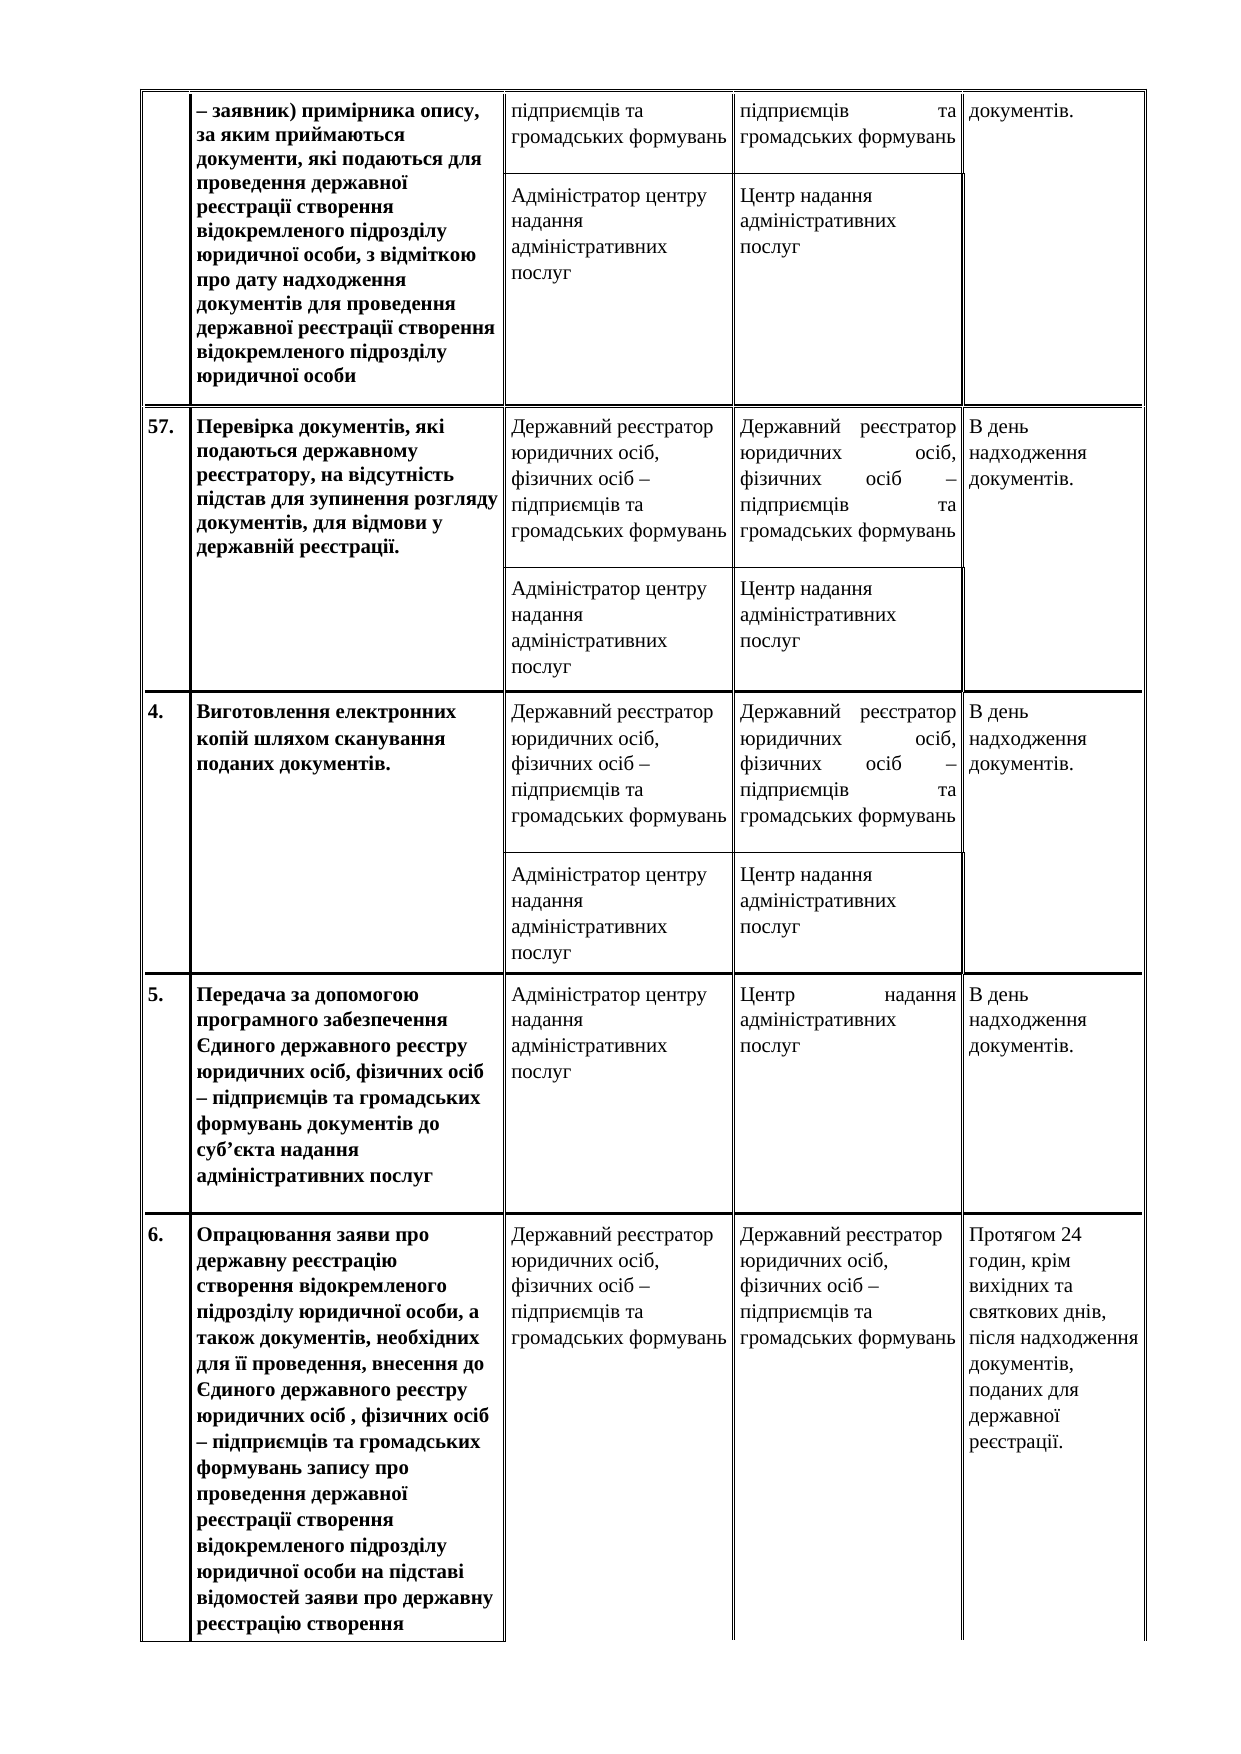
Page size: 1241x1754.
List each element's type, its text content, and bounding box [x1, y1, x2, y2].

table_cell Центр надання адміністративних послуг [735, 975, 961, 1212]
table_cell Державний реєстратор юридичних осіб, фізичних осіб – підприємців та громадських формувань [735, 408, 961, 567]
table_cell Державний реєстратор юридичних осіб, фізичних осіб – підприємців та громадських формувань [506, 693, 732, 852]
table_cell Перевірка документів, які подаються державному реєстратору, на відсутність підстав для зупинення розгляду документів, для відмови у державній реєстрації. [192, 408, 503, 690]
table_cell Центр надання адміністративних послуг [735, 174, 961, 404]
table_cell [192, 1215, 503, 1641]
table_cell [963, 92, 1144, 404]
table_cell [734, 92, 963, 173]
table_cell Передача за допомогою програмного забезпечення Єдиного державного реєстру юридичних осіб, фізичних осіб – підприємців та громадських формувань документів до суб’єкта надання адміністративних послуг [192, 975, 503, 1212]
table_cell Центр надання адміністративних послуг [735, 853, 961, 972]
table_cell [505, 92, 734, 173]
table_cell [190, 92, 505, 404]
table_cell Центр надання адміністративних послуг [735, 568, 961, 690]
table_cell В день надходження документів. [963, 404, 1144, 690]
table_cell В день надходження документів. [964, 972, 1144, 1212]
table_cell Адміністратор центру надання адміністративних послуг [506, 568, 732, 690]
table_cell В день надходження документів. [964, 690, 1144, 972]
table_cell Адміністратор центру надання адміністративних послуг [506, 174, 732, 404]
table_cell 4. [143, 690, 189, 972]
table_cell [143, 404, 189, 690]
table_cell Виготовлення електронних копій шляхом сканування поданих документів. [192, 693, 503, 972]
table_cell Адміністратор центру надання адміністративних послуг [506, 975, 732, 1212]
table_cell 5. [143, 972, 189, 1212]
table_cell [506, 1215, 734, 1641]
table_cell [143, 90, 190, 404]
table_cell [734, 1215, 963, 1641]
table_cell Державний реєстратор юридичних осіб, фізичних осіб – підприємців та громадських формувань [735, 693, 961, 852]
table_cell 6. [143, 1212, 189, 1641]
table_cell Адміністратор центру надання адміністративних послуг [506, 853, 732, 972]
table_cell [963, 1212, 1144, 1641]
table_cell Державний реєстратор юридичних осіб, фізичних осіб – підприємців та громадських формувань [506, 408, 732, 567]
